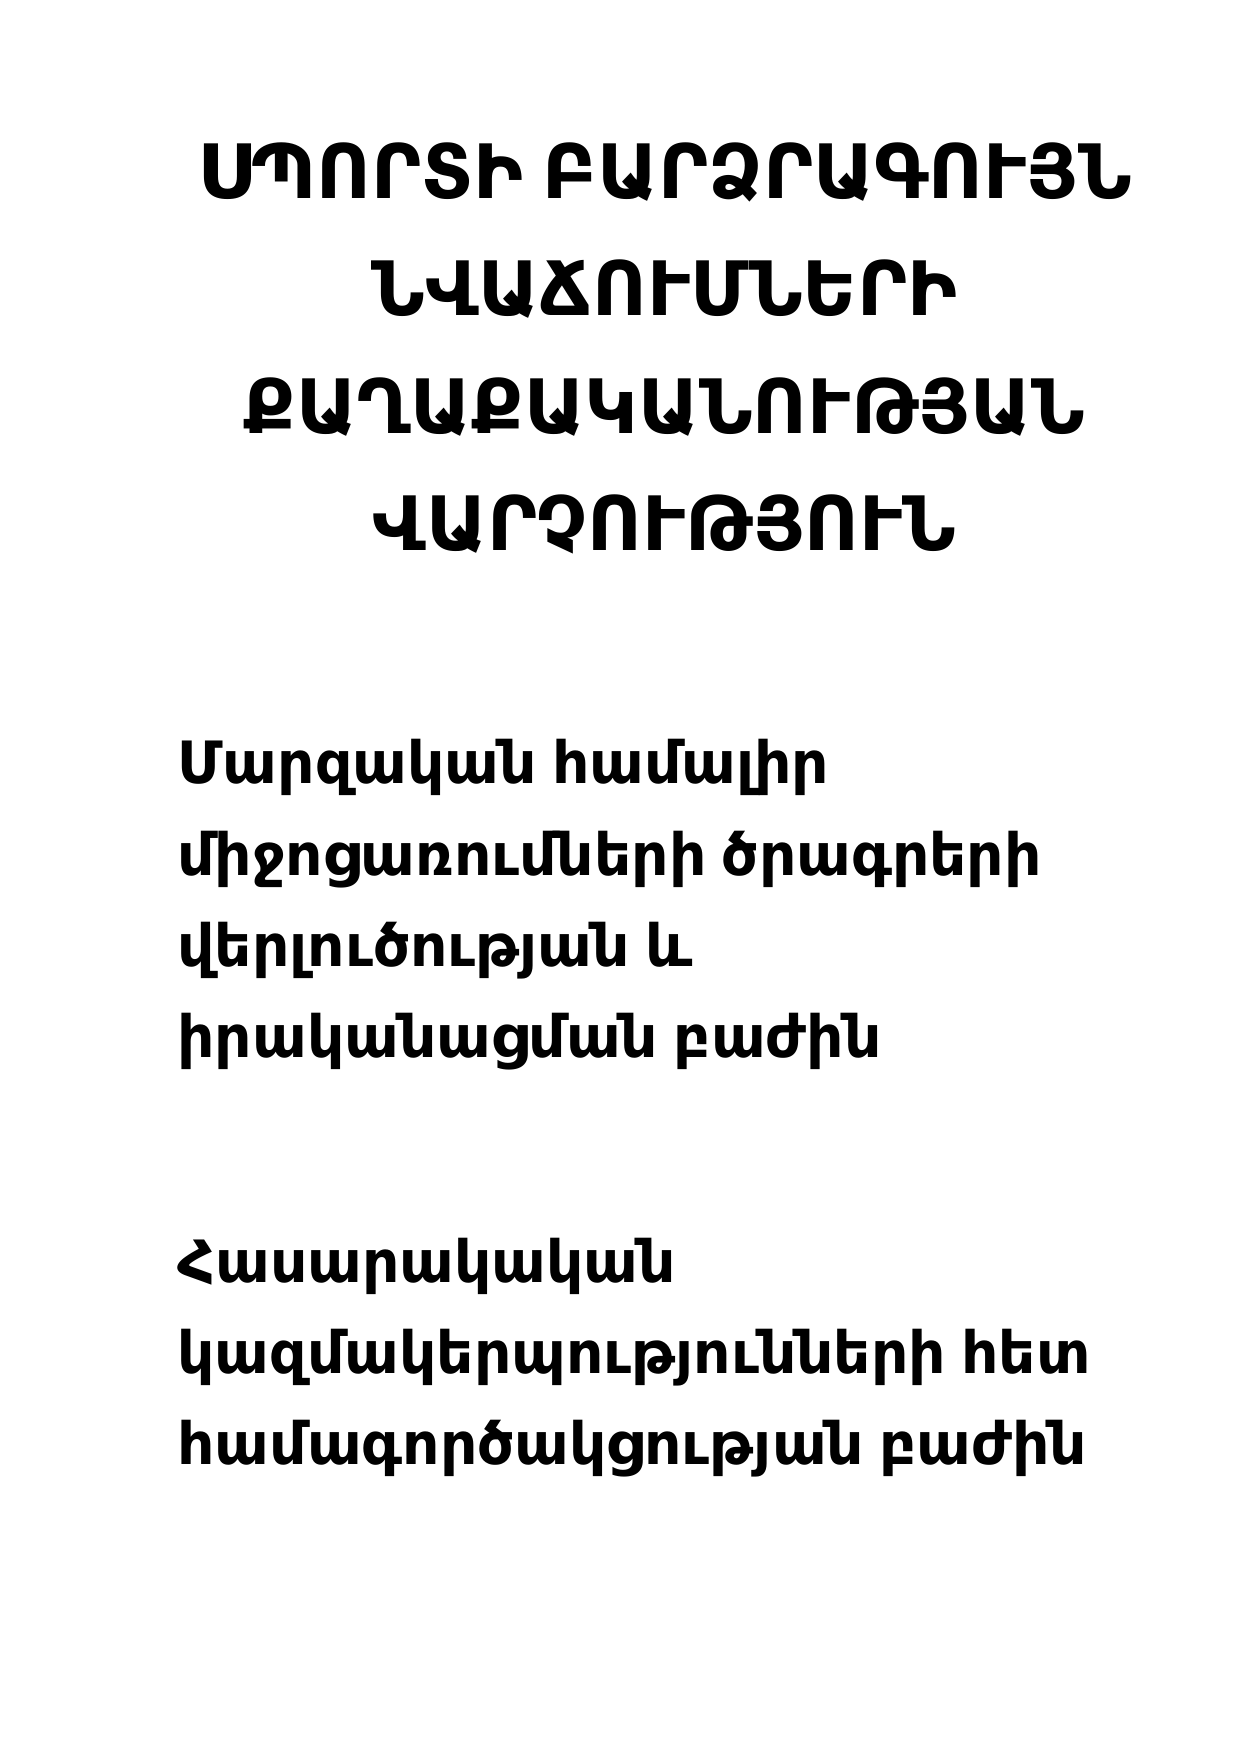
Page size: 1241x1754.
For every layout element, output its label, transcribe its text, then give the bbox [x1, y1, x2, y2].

text ՍՊՈՐՏԻ ԲԱՐՁՐԱԳՈՒՅՆ ՆՎԱՃՈՒՄՆԵՐԻ ՔԱՂԱՔԱԿԱՆՈՒԹՅԱՆ ՎԱՐՉՈՒԹՅՈՒՆ [177, 118, 1152, 573]
text Մարզական համալիր միջոցառումների ծրագրերի վերլուծության և իրականացման բաժին [177, 721, 1152, 1075]
text Հասարակական կազմակերպությունների հետ համագործակցության բաժին [177, 1219, 1152, 1482]
